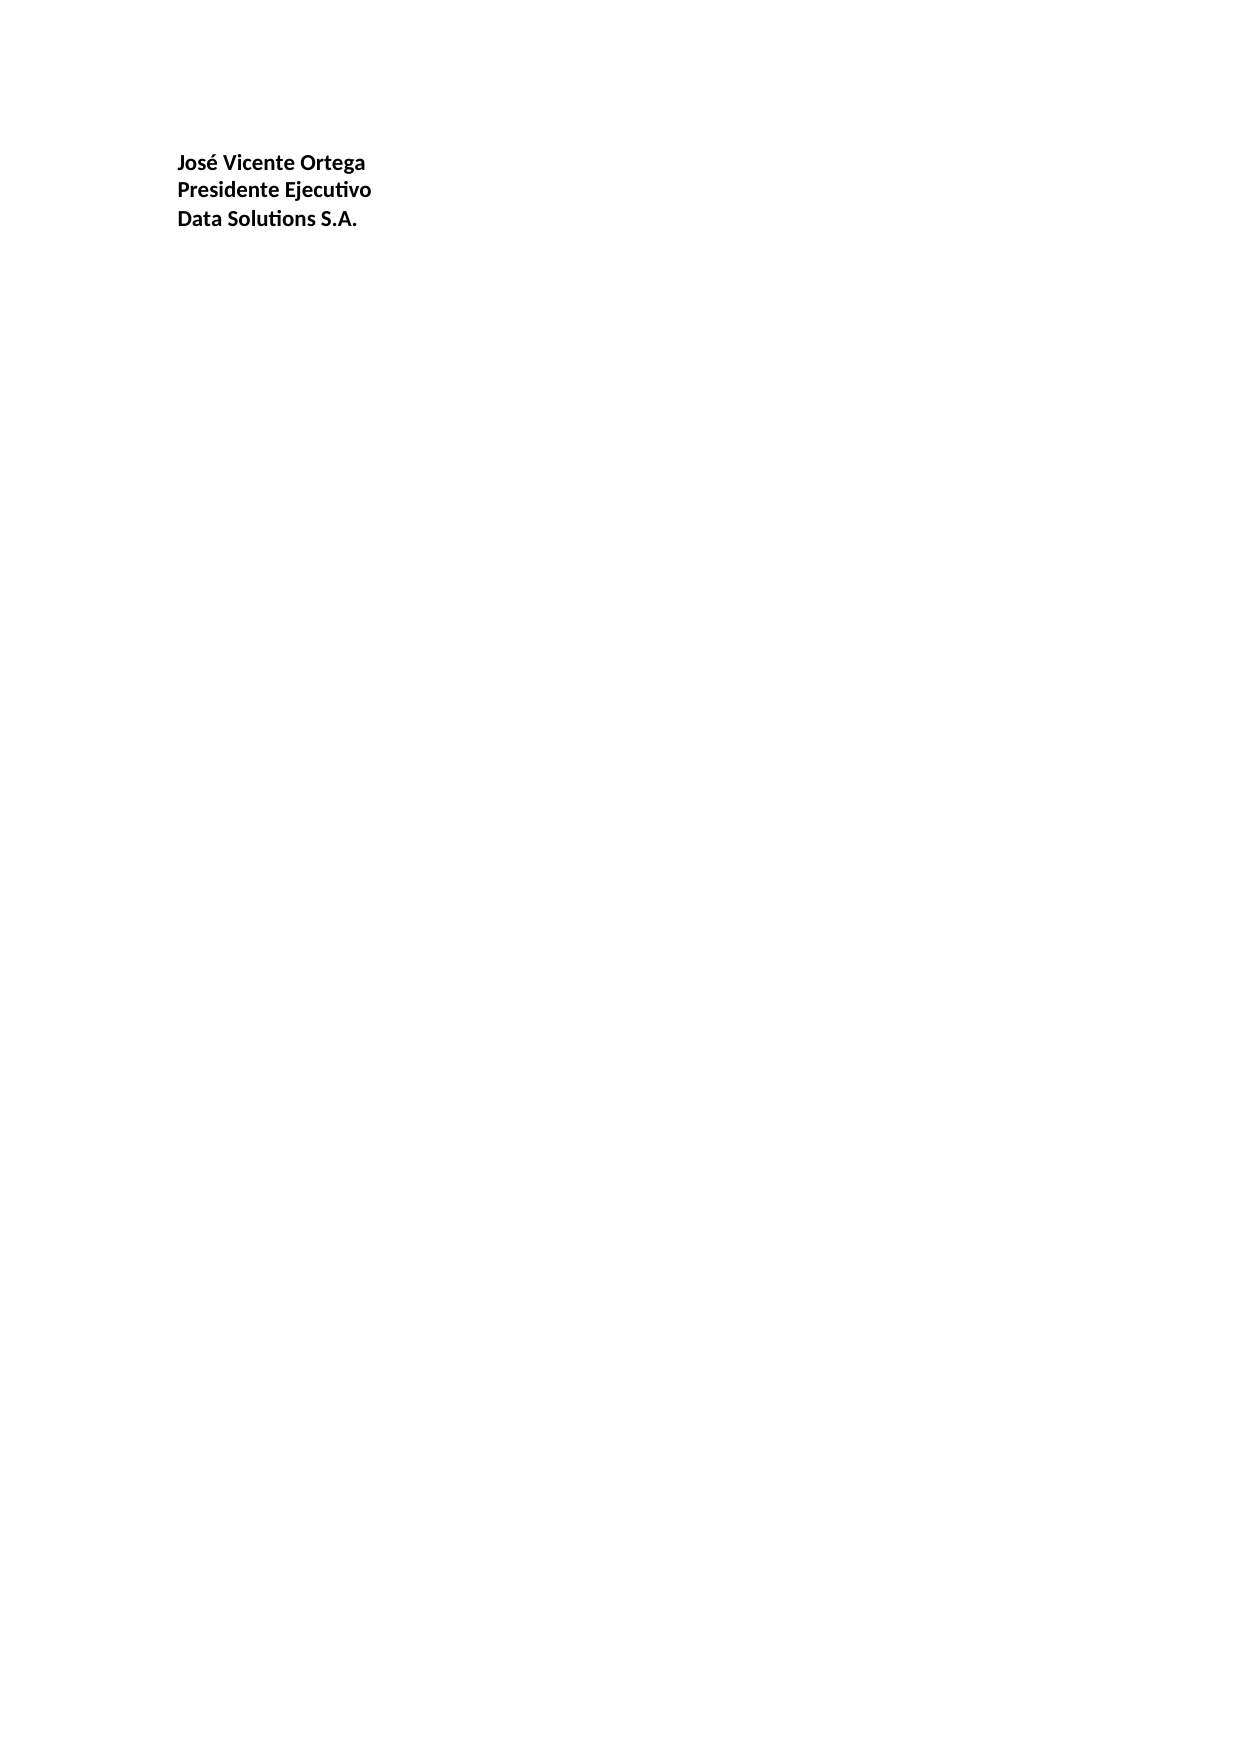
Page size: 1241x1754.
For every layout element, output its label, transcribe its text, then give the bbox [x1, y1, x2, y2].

text Presidente Ejecutivo [177, 176, 1138, 204]
text Data Solutions S.A. [177, 204, 1138, 232]
text José Vicente Ortega [177, 148, 1138, 176]
